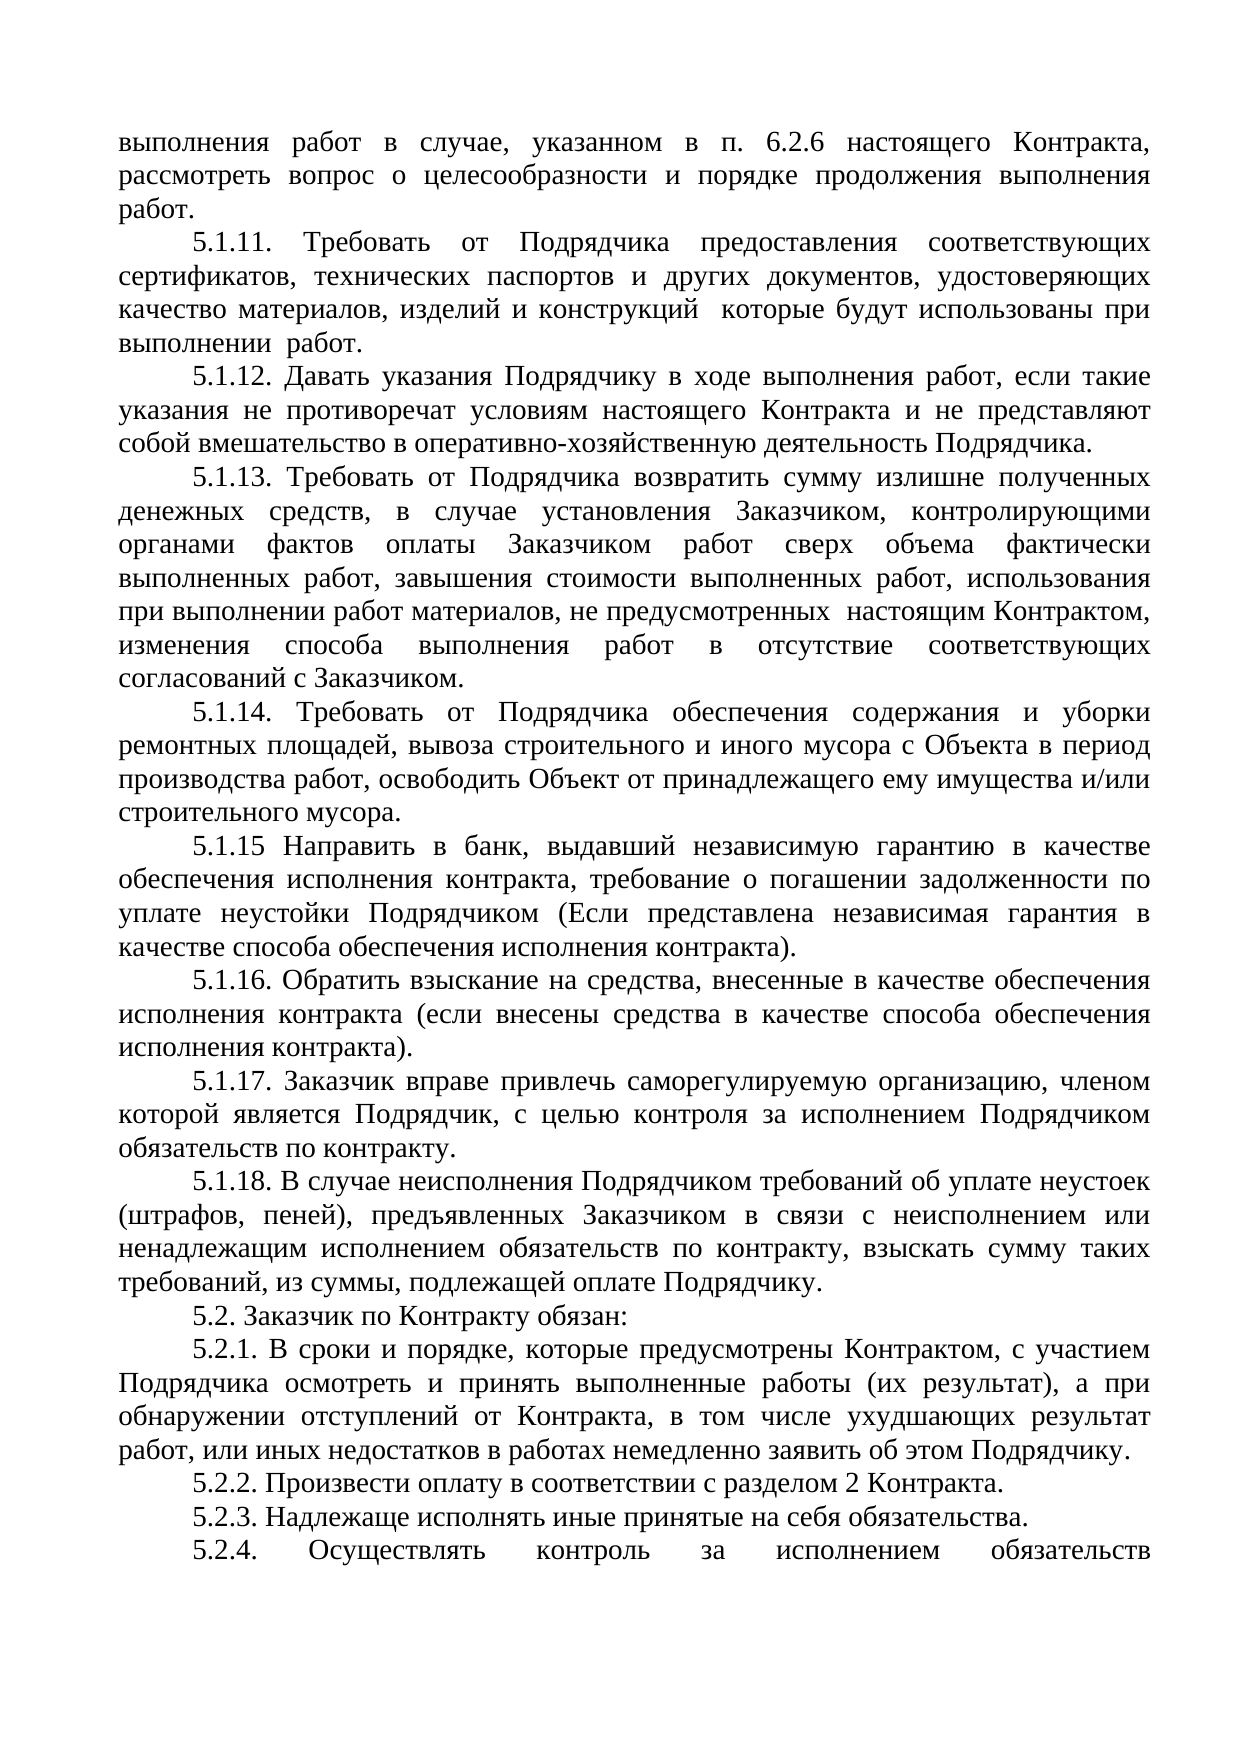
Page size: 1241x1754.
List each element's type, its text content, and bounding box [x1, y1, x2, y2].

text 5.1.11. Требовать от Подрядчика предоставления соответствующих сертификатов, технических паспортов и других документов, удостоверяющих качество материалов, изделий и конструкций которые будут использованы при выполнении работ. [118, 224, 1152, 358]
text 5.1.16. Обратить взыскание на средства, внесенные в качестве обеспечения исполнения контракта (если внесены средства в качестве способа обеспечения исполнения контракта). [118, 962, 1152, 1063]
text 5.2.3. Надлежаще исполнять иные принятые на себя обязательства. [118, 1499, 1152, 1532]
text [118, 124, 1152, 224]
text 5.1.15 Направить в банк, выдавший независимую гарантию в качестве обеспечения исполнения контракта, требование о погашении задолженности по уплате неустойки Подрядчиком (Если представлена независимая гарантия в качестве способа обеспечения исполнения контракта). [118, 828, 1152, 962]
text 5.1.14. Требовать от Подрядчика обеспечения содержания и уборки ремонтных площадей, вывоза строительного и иного мусора с Объекта в период производства работ, освободить Объект от принадлежащего ему имущества и/или строительного мусора. [118, 694, 1152, 828]
text 5.2. Заказчик по Контракту обязан: [118, 1298, 1152, 1331]
text 5.1.13. Требовать от Подрядчика возвратить сумму излишне полученных денежных средств, в случае установления Заказчиком, контролирующими органами фактов оплаты Заказчиком работ сверх объема фактически выполненных работ, завышения стоимости выполненных работ, использования при выполнении работ материалов, не предусмотренных настоящим Контрактом, изменения способа выполнения работ в отсутствие соответствующих согласований с Заказчиком. [118, 459, 1152, 694]
text 5.2.2. Произвести оплату в соответствии с разделом 2 Контракта. [118, 1465, 1152, 1499]
text 5.1.17. Заказчик вправе привлечь саморегулируемую организацию, членом которой является Подрядчик, с целью контроля за исполнением Подрядчиком обязательств по контракту. [118, 1063, 1152, 1163]
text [118, 1532, 1152, 1566]
text 5.1.18. В случае неисполнения Подрядчиком требований об уплате неустоек (штрафов, пеней), предъявленных Заказчиком в связи с неисполнением или ненадлежащим исполнением обязательств по контракту, взыскать сумму таких требований, из суммы, подлежащей оплате Подрядчику. [118, 1163, 1152, 1298]
text 5.1.12. Давать указания Подрядчику в ходе выполнения работ, если такие указания не противоречат условиям настоящего Контракта и не представляют собой вмешательство в оперативно-хозяйственную деятельность Подрядчика. [118, 358, 1152, 459]
text 5.2.1. В сроки и порядке, которые предусмотрены Контрактом, с участием Подрядчика осмотреть и принять выполненные работы (их результат), а при обнаружении отступлений от Контракта, в том числе ухудшающих результат работ, или иных недостатков в работах немедленно заявить об этом Подрядчику. [118, 1331, 1152, 1465]
